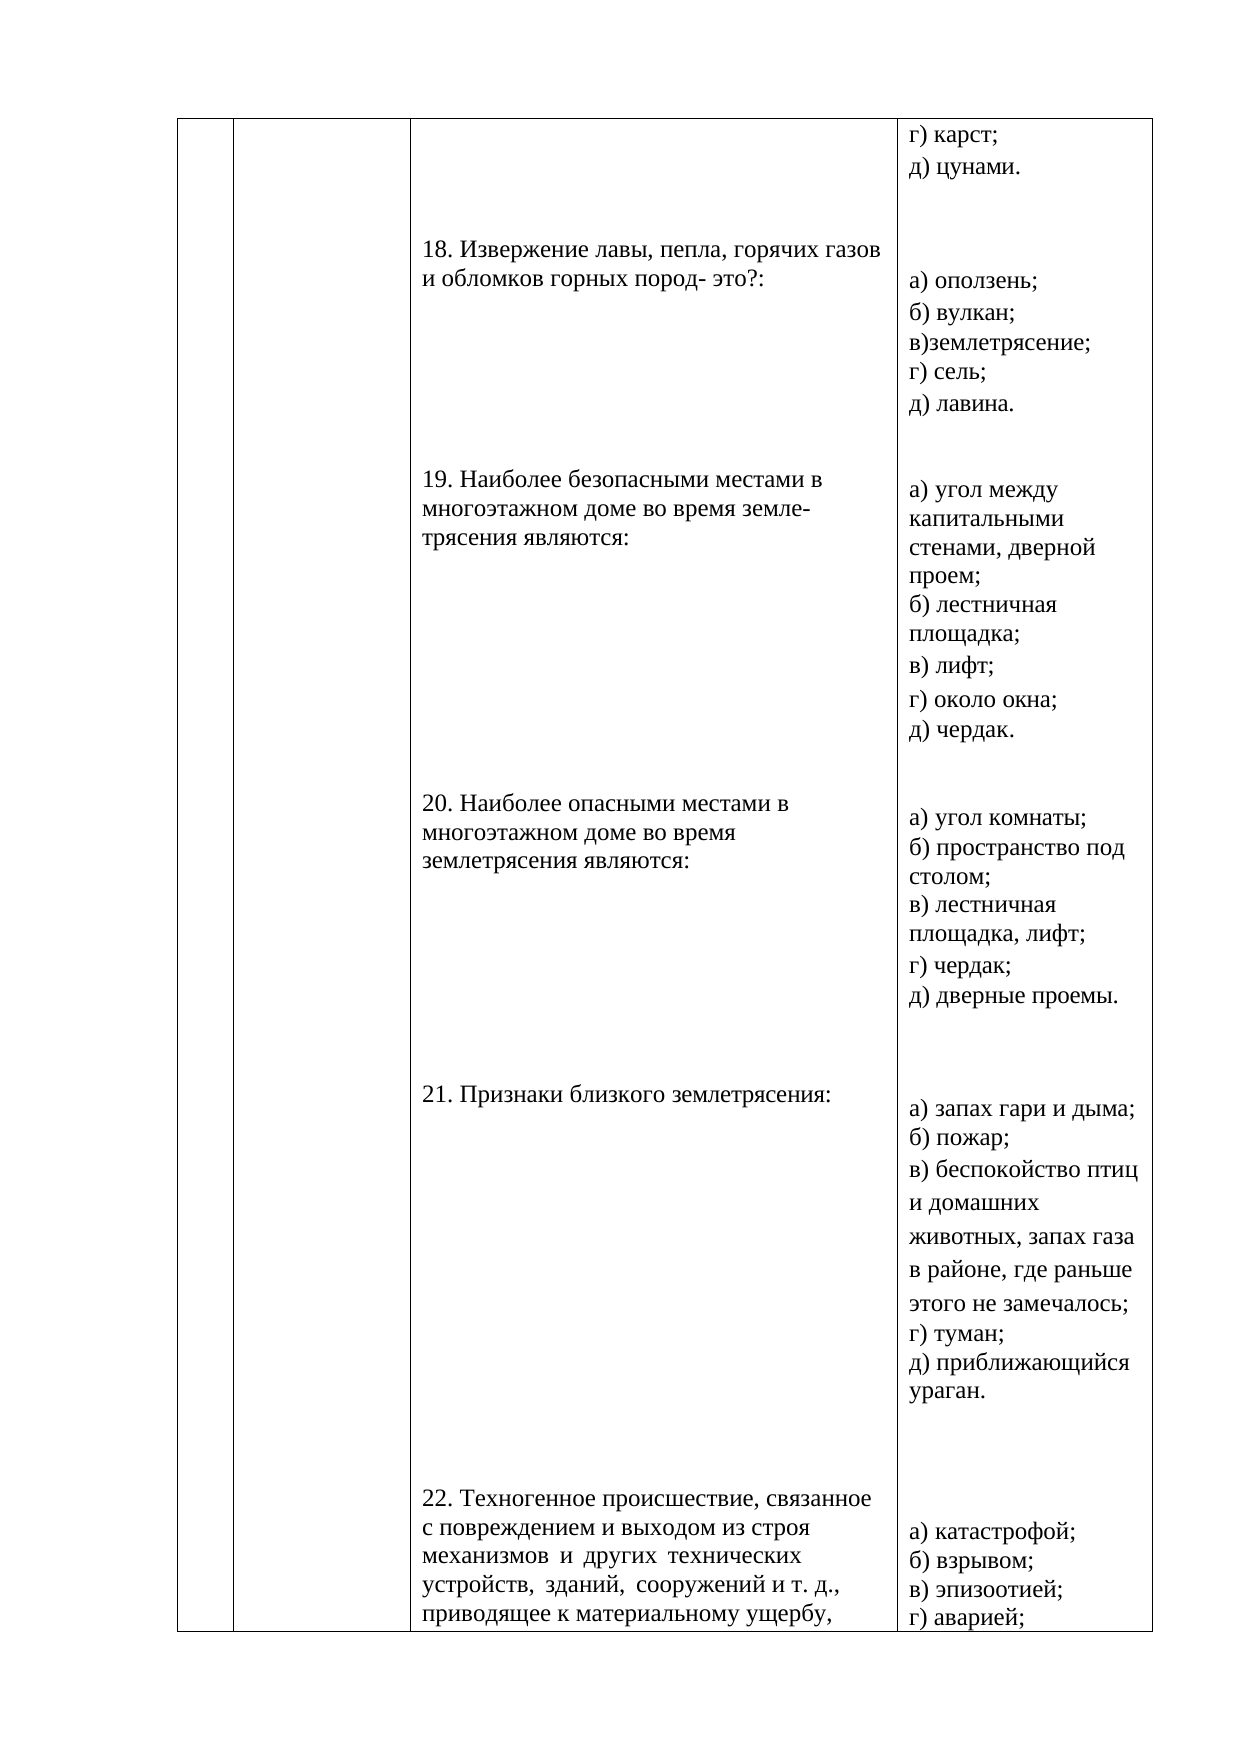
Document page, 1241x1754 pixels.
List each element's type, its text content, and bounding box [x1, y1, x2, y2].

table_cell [411, 119, 897, 1631]
table_cell 1 [178, 119, 233, 1631]
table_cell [898, 119, 1152, 1631]
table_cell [234, 119, 410, 1631]
